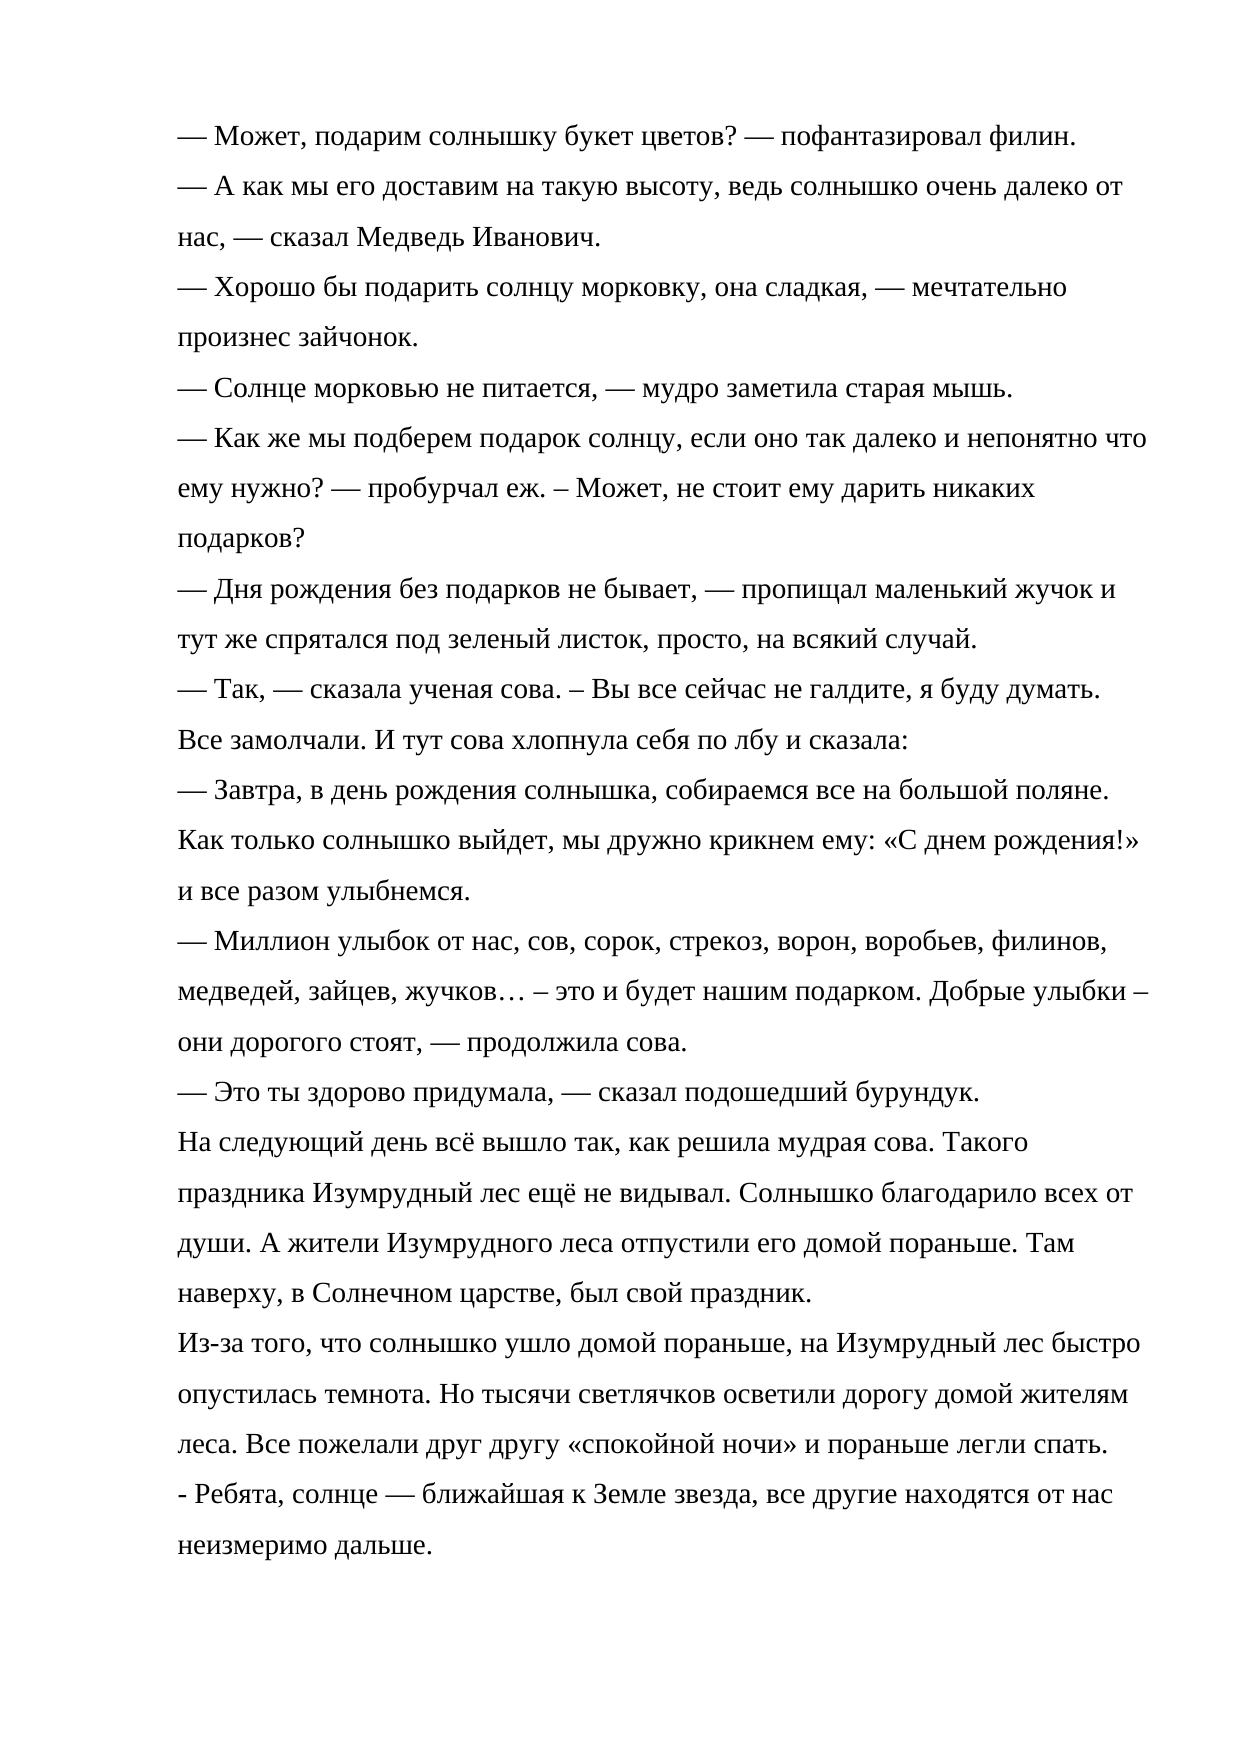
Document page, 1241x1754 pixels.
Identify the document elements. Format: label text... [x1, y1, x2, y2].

text — Может, подарим солнышку букет цветов? — пофантазировал филин. [177, 118, 1152, 152]
text — Как же мы подберем подарок солнцу, если оно так далеко и непонятно что ему нужно? — пробурчал еж. – Может, не стоит ему дарить никаких подарков? [177, 420, 1152, 554]
text — Так, — сказала ученая сова. – Вы все сейчас не галдите, я буду думать. [177, 672, 1152, 705]
text — Дня рождения без подарков не бывает, — пропищал маленький жучок и тут же спрятался под зеленый листок, просто, на всякий случай. [177, 571, 1152, 655]
text — А как мы его доставим на такую высоту, ведь солнышко очень далеко от нас, — сказал Медведь Иванович. [177, 168, 1152, 252]
text — Солнце морковью не питается, — мудро заметила старая мышь. [177, 370, 1152, 403]
text Из-за того, что солнышко ушло домой пораньше, на Изумрудный лес быстро опустилась темнота. Но тысячи светлячков осветили дорогу домой жителям леса. Все пожелали друг другу «спокойной ночи» и пораньше легли спать. [177, 1326, 1152, 1460]
text - Ребята, солнце — ближайшая к Земле звезда, все другие находятся от нас неизмеримо дальше. [177, 1477, 1152, 1560]
text — Это ты здорово придумала, — сказал подошедший бурундук. [177, 1074, 1152, 1108]
text — Хорошо бы подарить солнцу морковку, она сладкая, — мечтательно произнес зайчонок. [177, 269, 1152, 353]
text — Завтра, в день рождения солнышка, собираемся все на большой поляне. Как только солнышко выйдет, мы дружно крикнем ему: «С днем рождения!» и все разом улыбнемся. [177, 772, 1152, 906]
text Все замолчали. И тут сова хлопнула себя по лбу и сказала: [177, 722, 1152, 755]
text — Миллион улыбок от нас, сов, сорок, стрекоз, ворон, воробьев, филинов, медведей, зайцев, жучков… – это и будет нашим подарком. Добрые улыбки – они дорогого стоят, — продолжила сова. [177, 923, 1152, 1057]
text На следующий день всё вышло так, как решила мудрая сова. Такого праздника Изумрудный лес ещё не видывал. Солнышко благодарило всех от души. А жители Изумрудного леса отпустили его домой пораньше. Там наверху, в Солнечном царстве, был свой праздник. [177, 1124, 1152, 1309]
